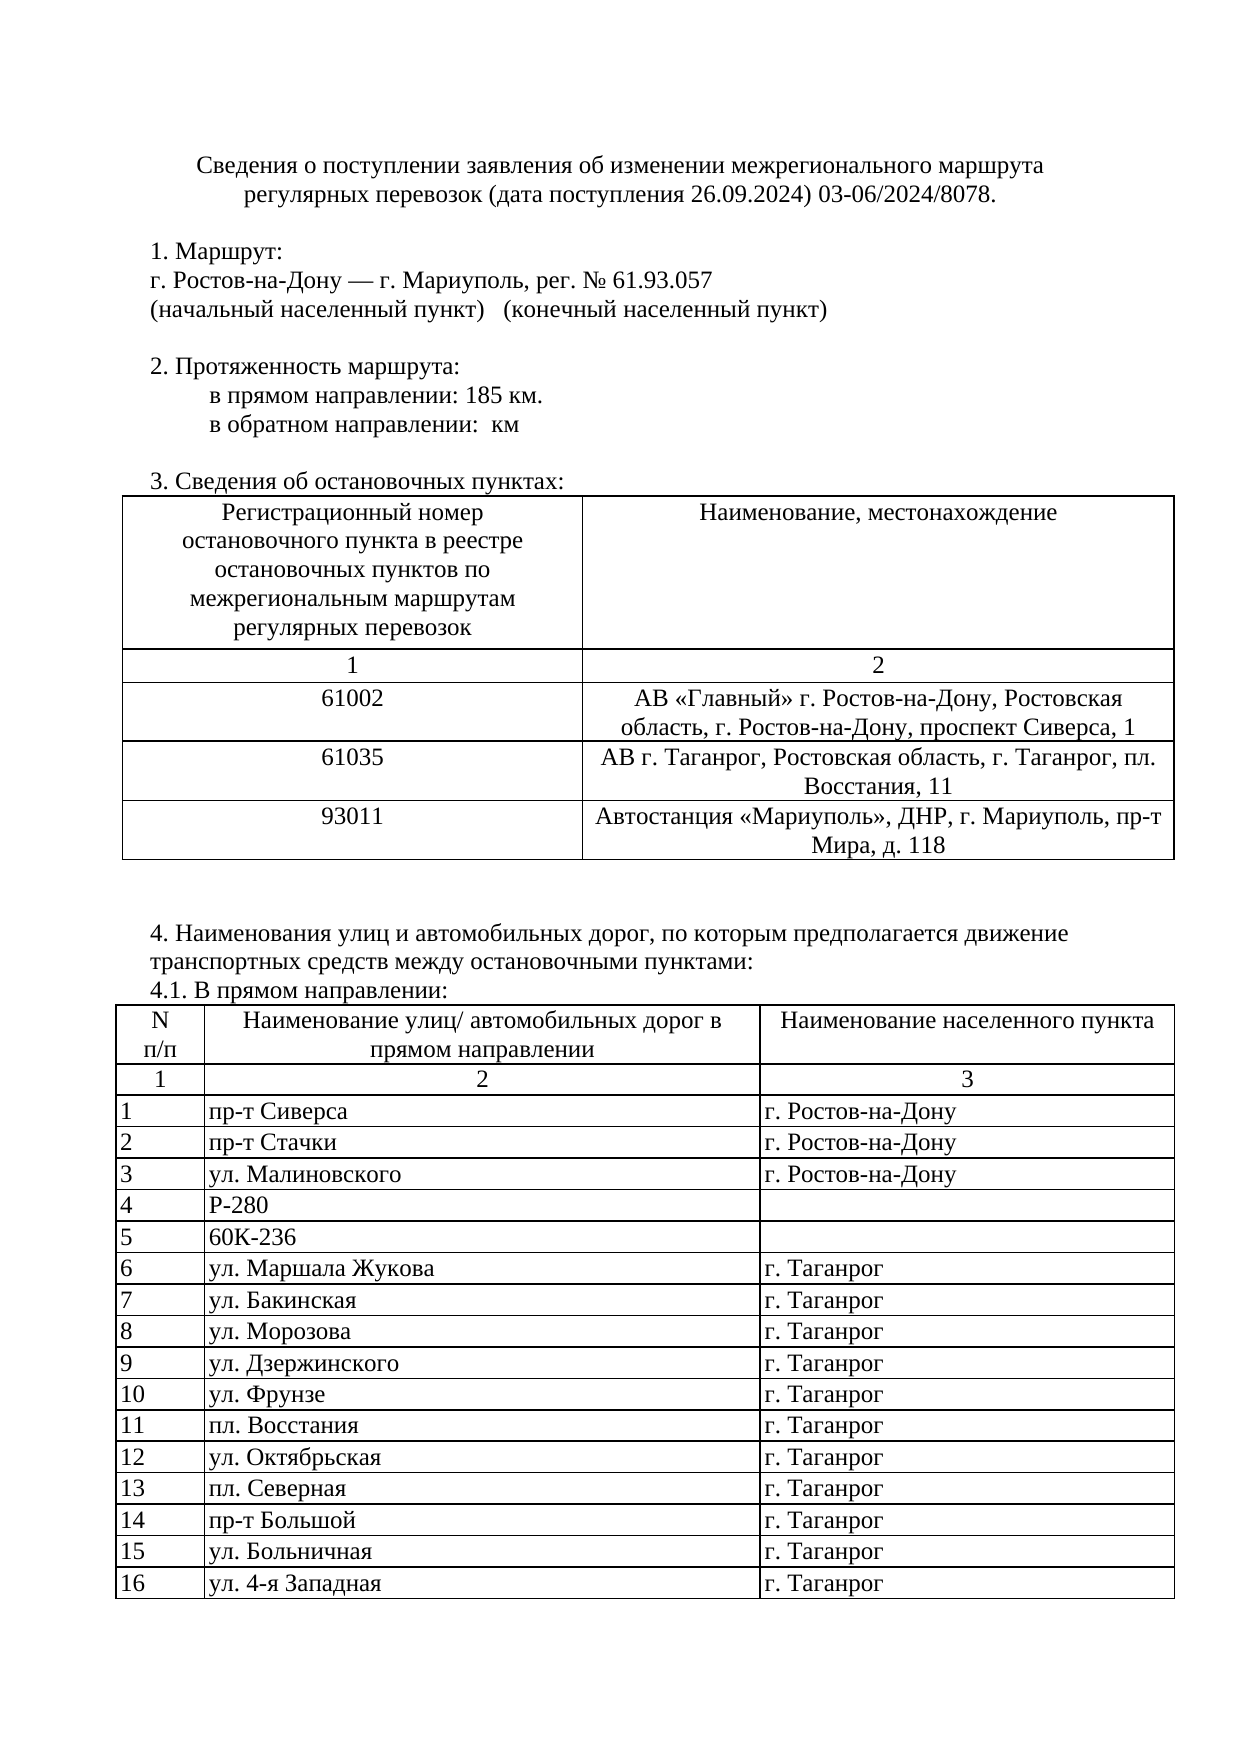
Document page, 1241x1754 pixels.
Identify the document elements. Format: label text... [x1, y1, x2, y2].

table_cell 4 [117, 1190, 204, 1220]
table_cell 93011 [123, 801, 582, 858]
table_cell г. Таганрог [761, 1505, 1174, 1535]
table_cell г. Таганрог [761, 1348, 1174, 1377]
table_cell 15 [117, 1536, 204, 1566]
text 2. Протяженность маршрута: [150, 351, 1090, 380]
text г. Ростов-на-Дону — г. Мариуполь, рег. № 61.93.057 [150, 265, 1090, 294]
table_cell 9 [117, 1348, 204, 1377]
table_cell пр-т Сиверса [205, 1096, 759, 1126]
table_header Наименование населенного пункта [761, 1006, 1174, 1063]
text 4.1. В прямом направлении: [150, 975, 1090, 1004]
table_cell [761, 1222, 1174, 1252]
table_cell ул. Дзержинского [205, 1348, 759, 1377]
table_cell 3 [761, 1065, 1174, 1094]
table_cell 7 [117, 1285, 204, 1314]
table_cell 10 [117, 1379, 204, 1409]
table_cell 60К-236 [205, 1222, 759, 1252]
table_cell 1 [123, 650, 582, 681]
table_cell 5 [117, 1222, 204, 1252]
table_cell 14 [117, 1505, 204, 1535]
table_cell ул. Бакинская [205, 1285, 759, 1314]
table_cell г. Таганрог [761, 1379, 1174, 1409]
table_cell 12 [117, 1442, 204, 1472]
table_cell 11 [117, 1411, 204, 1440]
table_cell 2 [205, 1065, 759, 1094]
table_cell г. Ростов-на-Дону [761, 1159, 1174, 1189]
table_header Регистрационный номер остановочного пункта в реестре остановочных пунктов по межрегиональным маршрутам регулярных перевозок [123, 497, 582, 648]
text в обратном направлении: км [150, 409, 1090, 437]
table_cell ул. Больничная [205, 1536, 759, 1566]
text (начальный населенный пункт) (конечный населенный пункт) [150, 294, 1090, 322]
table_cell 2 [117, 1127, 204, 1157]
table_cell 1 [117, 1096, 204, 1126]
text 3. Сведения об остановочных пунктах: [150, 466, 1090, 495]
table_cell Автостанция «Мариуполь», ДНР, г. Мариуполь, пр-т Мира, д. 118 [583, 801, 1173, 858]
table_cell 8 [117, 1316, 204, 1346]
table_cell ул. Маршала Жукова [205, 1253, 759, 1283]
table_cell пл. Восстания [205, 1411, 759, 1440]
table_cell пл. Северная [205, 1473, 759, 1503]
table_cell 13 [117, 1473, 204, 1503]
table_cell г. Таганрог [761, 1253, 1174, 1283]
table_cell ул. Морозова [205, 1316, 759, 1346]
table_header Наименование, местонахождение [583, 497, 1173, 648]
table_cell ул. Фрунзе [205, 1379, 759, 1409]
table_cell 1 [117, 1065, 204, 1094]
table_cell г. Таганрог [761, 1536, 1174, 1566]
table_cell 6 [117, 1253, 204, 1283]
table_cell г. Таганрог [761, 1285, 1174, 1314]
table_cell 16 [117, 1568, 204, 1598]
table_cell пр-т Большой [205, 1505, 759, 1535]
table_cell г. Ростов-на-Дону [761, 1096, 1174, 1126]
text в прямом направлении: 185 км. [150, 380, 1090, 409]
table_cell пр-т Стачки [205, 1127, 759, 1157]
table_cell Р-280 [205, 1190, 759, 1220]
text Сведения о поступлении заявления об изменении межрегионального маршрута регулярных перевозок (дата поступления 26.09.2024) 03-06/2024/8078. [150, 150, 1090, 207]
table_header Наименование улиц/ автомобильных дорог в прямом направлении [205, 1006, 759, 1063]
table_cell 3 [117, 1159, 204, 1189]
table_cell г. Таганрог [761, 1316, 1174, 1346]
table_cell г. Таганрог [761, 1411, 1174, 1440]
table_header N п/п [117, 1006, 204, 1063]
text 1. Маршрут: [150, 236, 1090, 265]
table_cell г. Таганрог [761, 1473, 1174, 1503]
table_cell [761, 1190, 1174, 1220]
table_cell ул. Октябрьская [205, 1442, 759, 1472]
table_cell ул. 4-я Западная [205, 1568, 759, 1598]
text 4. Наименования улиц и автомобильных дорог, по которым предполагается движение транспортных средств между остановочными пунктами: [150, 918, 1090, 975]
table_cell г. Ростов-на-Дону [761, 1127, 1174, 1157]
table_cell г. Таганрог [761, 1442, 1174, 1472]
table_cell АВ «Главный» г. Ростов-на-Дону, Ростовская область, г. Ростов-на-Дону, проспект Сиверса, 1 [583, 683, 1173, 740]
table_cell АВ г. Таганрог, Ростовская область, г. Таганрог, пл. Восстания, 11 [583, 742, 1173, 799]
table_cell 61035 [123, 742, 582, 799]
table_cell г. Таганрог [761, 1568, 1174, 1598]
table_cell ул. Малиновского [205, 1159, 759, 1189]
table_cell 2 [583, 650, 1173, 681]
table_cell 61002 [123, 683, 582, 740]
